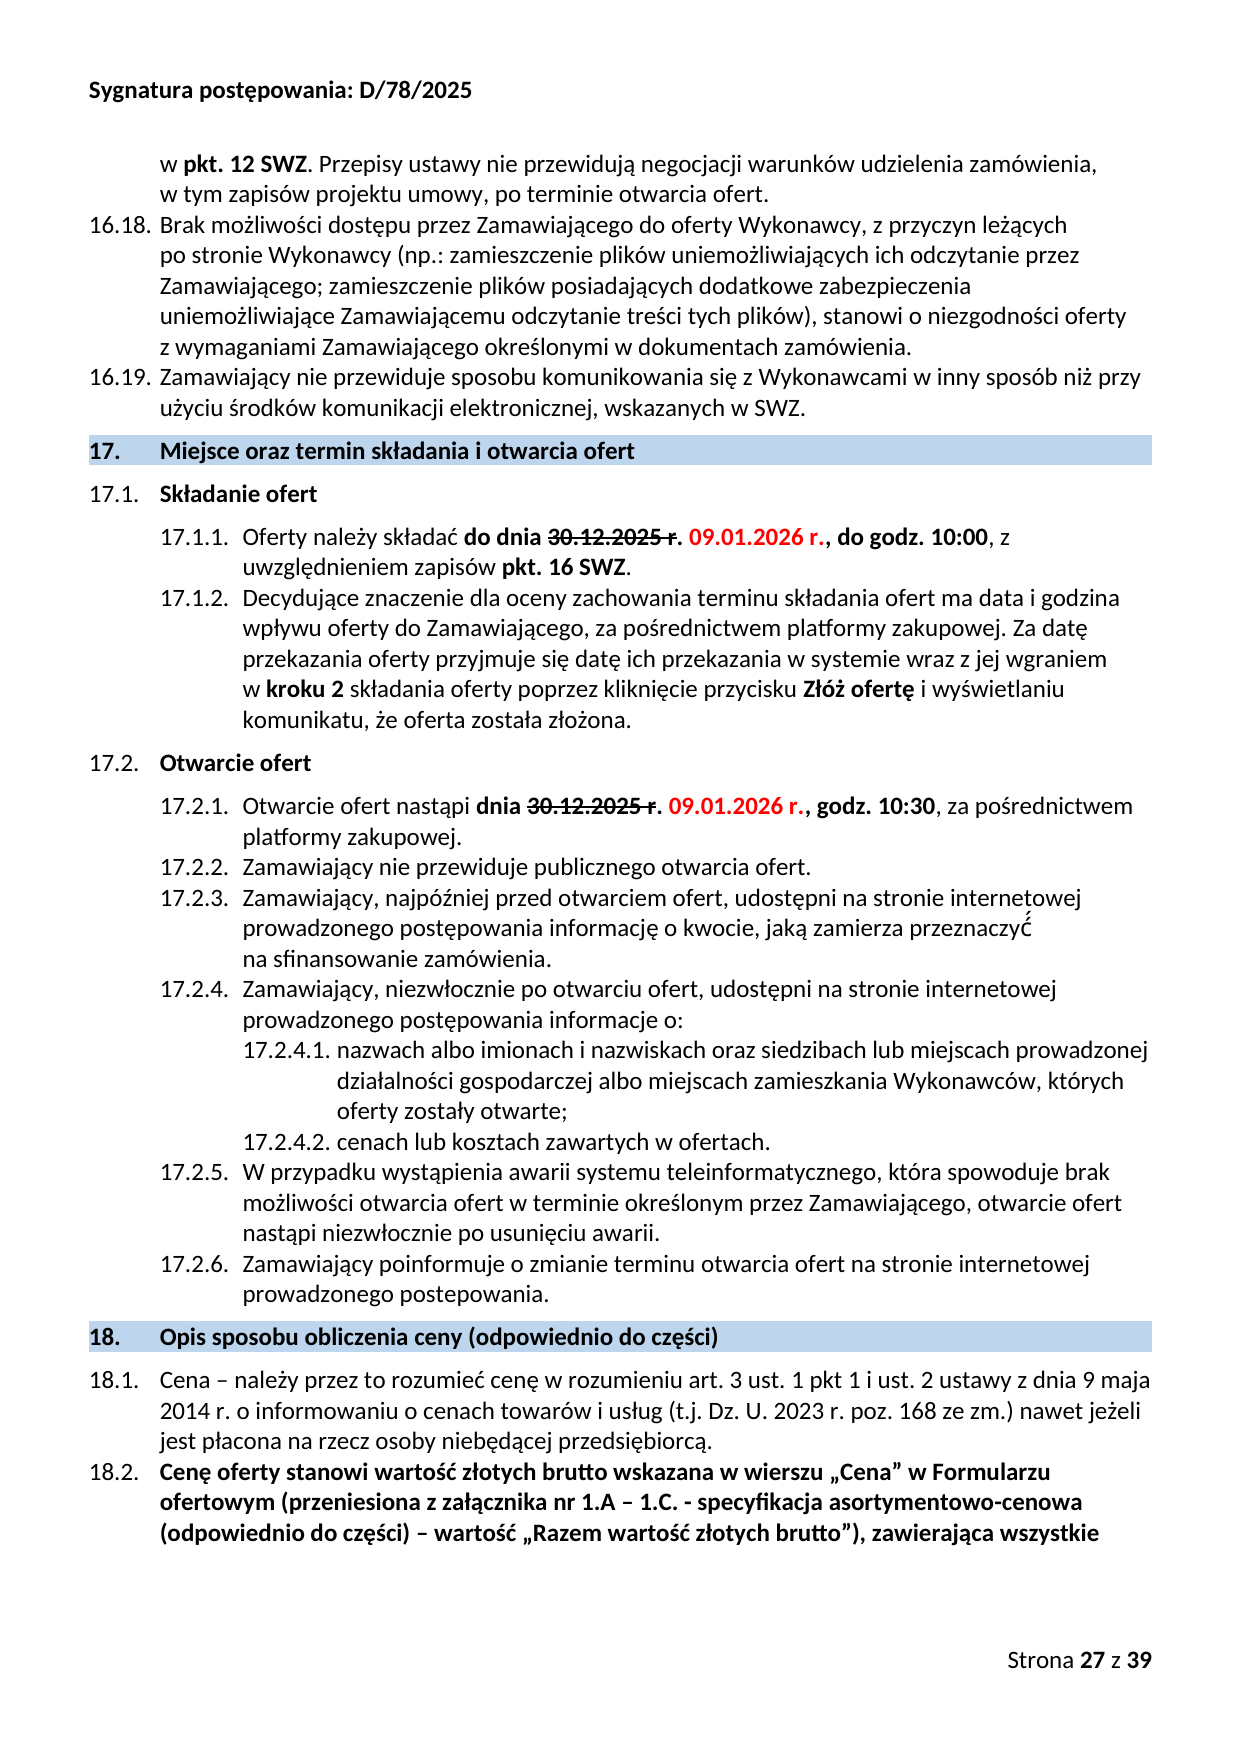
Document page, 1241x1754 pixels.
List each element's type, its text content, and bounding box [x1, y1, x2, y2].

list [89, 1456, 1152, 1548]
subtitle Miejsce oraz termin składania i otwarcia ofert [89, 435, 1152, 465]
list Zamawiający, niezwłocznie po otwarciu ofert, udostępni na stronie internetowej prowadzonego postępowania informacje o: [159, 973, 1152, 1034]
list Zamawiający nie przewiduje sposobu komunikowania się z Wykonawcami w inny sposób niż przy użyciu środków komunikacji elektronicznej, wskazanych w SWZ. [89, 361, 1152, 422]
list Cena – należy przez to rozumieć cenę w rozumieniu art. 3 ust. 1 pkt 1 i ust. 2 ustawy z dnia 9 maja 2014 r. o informowaniu o cenach towarów i usług (t.j. Dz. U. 2023 r. poz. 168 ze zm.) nawet jeżeli jest płacona na rzecz osoby niebędącej przedsiębiorcą. [89, 1364, 1152, 1456]
list Zamawiający poinformuje o zmianie terminu otwarcia ofert na stronie internetowej prowadzonego postepowania. [159, 1248, 1152, 1309]
list nazwach albo imionach i nazwiskach oraz siedzibach lub miejscach prowadzonej działalności gospodarczej albo miejscach zamieszkania Wykonawców, których oferty zostały otwarte; [242, 1034, 1152, 1126]
subtitle Otwarcie ofert [89, 747, 1152, 778]
list Otwarcie ofert nastąpi dnia 30.12.2025 r. 09.01.2026 r., godz. 10:30, za pośrednictwem platformy zakupowej. [159, 790, 1152, 851]
list cenach lub kosztach zawartych w ofertach. [242, 1126, 1152, 1156]
list Zamawiający nie przewiduje publicznego otwarcia ofert. [159, 851, 1152, 882]
list Zamawiający, najpóźniej przed otwarciem ofert, udostępni na stronie internetowej prowadzonego postępowania informację o kwocie, jaką zamierza przeznaczyć́ na sfinansowanie zamówienia. [159, 882, 1152, 973]
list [89, 148, 1152, 209]
subtitle Składanie ofert [89, 478, 1152, 508]
list Brak możliwości dostępu przez Zamawiającego do oferty Wykonawcy, z przyczyn leżących po stronie Wykonawcy (np.: zamieszczenie plików uniemożliwiających ich odczytanie przez Zamawiającego; zamieszczenie plików posiadających dodatkowe zabezpieczenia uniemożliwiające Zamawiającemu odczytanie treści tych plików), stanowi o niezgodności oferty z wymaganiami Zamawiającego określonymi w dokumentach zamówienia. [89, 209, 1152, 361]
list Oferty należy składać do dnia 30.12.2025 r. 09.01.2026 r., do godz. 10:00, z uwzględnieniem zapisów pkt. 16 SWZ. [159, 521, 1152, 582]
list Decydujące znaczenie dla oceny zachowania terminu składania ofert ma data i godzina wpływu oferty do Zamawiającego, za pośrednictwem platformy zakupowej. Za datę przekazania oferty przyjmuje się datę ich przekazania w systemie wraz z jej wgraniem w kroku 2 składania oferty poprzez kliknięcie przycisku Złóż ofertę i wyświetlaniu komunikatu, że oferta została złożona. [159, 582, 1152, 734]
list W przypadku wystąpienia awarii systemu teleinformatycznego, która spowoduje brak możliwości otwarcia ofert w terminie określonym przez Zamawiającego, otwarcie ofert nastąpi niezwłocznie po usunięciu awarii. [159, 1156, 1152, 1248]
subtitle Opis sposobu obliczenia ceny (odpowiednio do części) [89, 1321, 1152, 1352]
